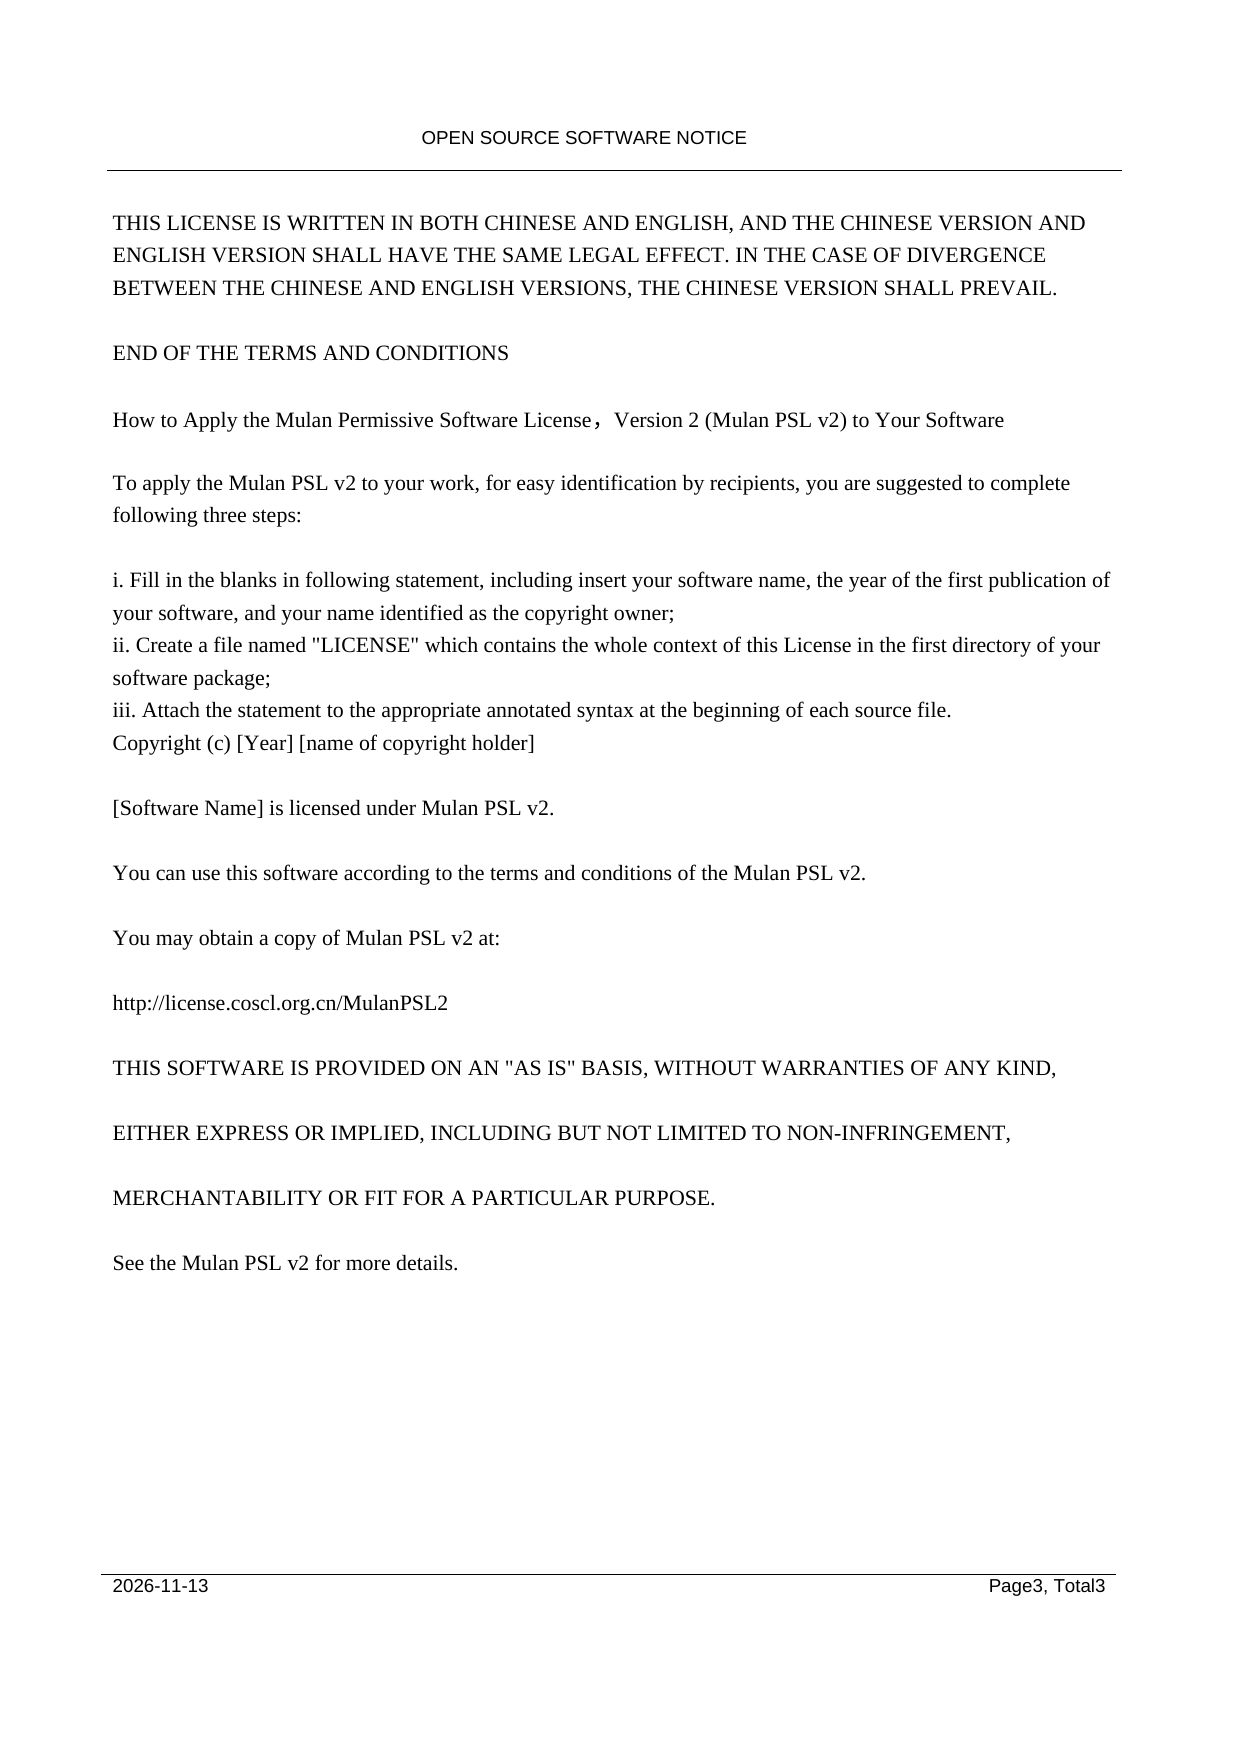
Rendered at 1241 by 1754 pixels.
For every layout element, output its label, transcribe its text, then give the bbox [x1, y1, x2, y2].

text See the Mulan PSL v2 for more details. [112, 1246, 1128, 1311]
text THIS LICENSE IS WRITTEN IN BOTH CHINESE AND ENGLISH, AND THE CHINESE VERSION AND ENGLISH VERSION SHALL HAVE THE SAME LEGAL EFFECT. IN THE CASE OF DIVERGENCE BETWEEN THE CHINESE AND ENGLISH VERSIONS, THE CHINESE VERSION SHALL PREVAIL. [112, 206, 1128, 304]
text THIS SOFTWARE IS PROVIDED ON AN "AS IS" BASIS, WITHOUT WARRANTIES OF ANY KIND, [112, 1051, 1128, 1084]
text iii. Attach the statement to the appropriate annotated syntax at the beginning of each source file. [112, 694, 1128, 726]
text [Software Name] is licensed under Mulan PSL v2. [112, 791, 1128, 824]
text i. Fill in the blanks in following statement, including insert your software name, the year of the first publication of your software, and your name identified as the copyright owner; [112, 564, 1128, 629]
text Copyright (c) [Year] [name of copyright holder] [112, 726, 1128, 759]
text END OF THE TERMS AND CONDITIONS [112, 336, 1128, 369]
text ii. Create a file named "LICENSE" which contains the whole context of this License in the first directory of your software package; [112, 629, 1128, 694]
text How to Apply the Mulan Permissive Software License，Version 2 (Mulan PSL v2) to Your Software [112, 401, 1128, 434]
text To apply the Mulan PSL v2 to your work, for easy identification by recipients, you are suggested to complete following three steps: [112, 466, 1128, 531]
text You may obtain a copy of Mulan PSL v2 at: [112, 921, 1128, 954]
text EITHER EXPRESS OR IMPLIED, INCLUDING BUT NOT LIMITED TO NON-INFRINGEMENT, [112, 1116, 1128, 1149]
text http://license.coscl.org.cn/MulanPSL2 [112, 986, 1128, 1019]
text You can use this software according to the terms and conditions of the Mulan PSL v2. [112, 856, 1128, 889]
text MERCHANTABILITY OR FIT FOR A PARTICULAR PURPOSE. [112, 1181, 1128, 1214]
